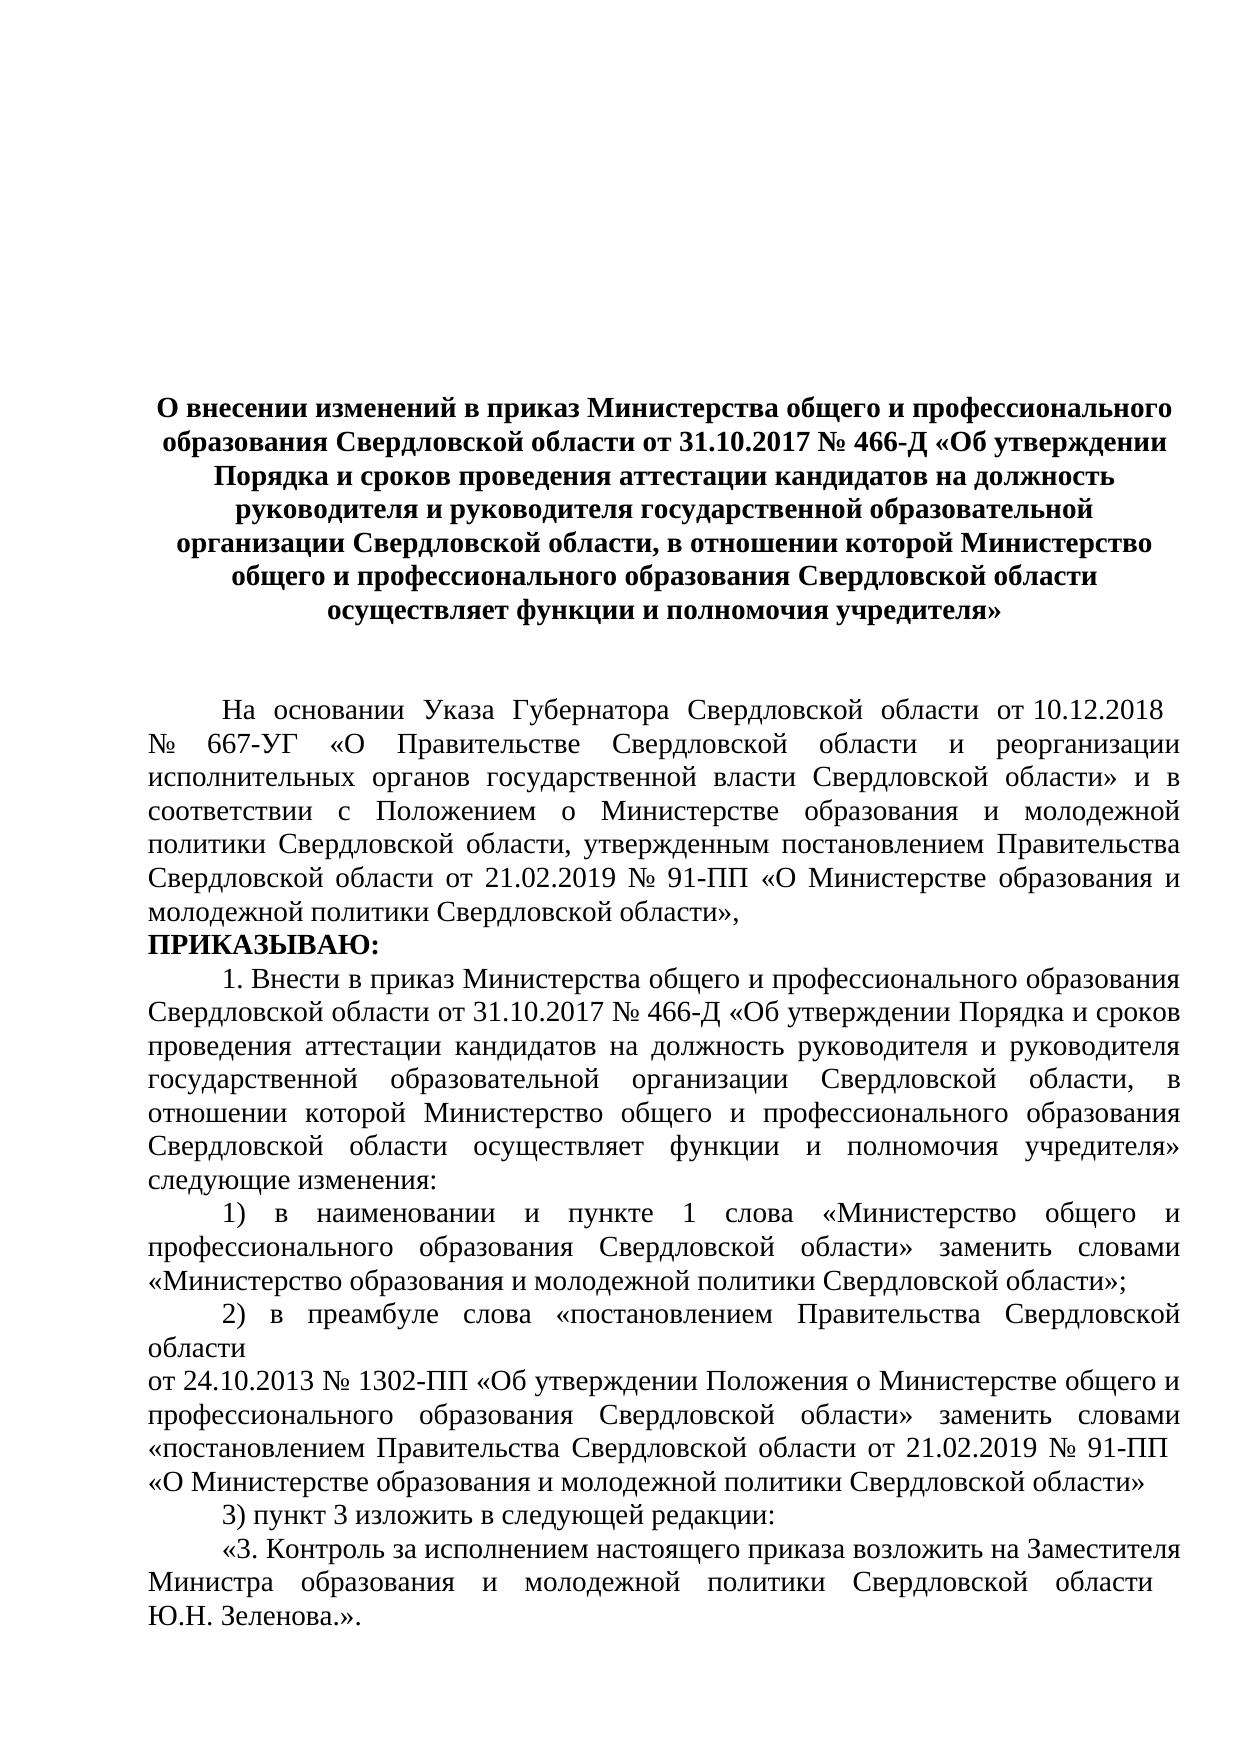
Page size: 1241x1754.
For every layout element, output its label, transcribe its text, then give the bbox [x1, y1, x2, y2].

text На основании Указа Губернатора Свердловской области от 10.12.2018 № 667-УГ «О Правительстве Свердловской области и реорганизации исполнительных органов государственной власти Свердловской области» и в соответствии с Положением о Министерстве образования и молодежной политики Свердловской области, утвержденным постановлением Правительства Свердловской области от 21.02.2019 № 91-ПП «О Министерстве образования и молодежной политики Свердловской области», [148, 692, 1181, 927]
text ПРИКАЗЫВАЮ: [148, 927, 1181, 961]
text «3. Контроль за исполнением настоящего приказа возложить на Заместителя Министра образования и молодежной политики Свердловской области Ю.Н. Зеленова.». [148, 1531, 1181, 1632]
text 2) в преамбуле слова «постановлением Правительства Свердловской области от 24.10.2013 № 1302-ПП «Об утверждении Положения о Министерстве общего и профессионального образования Свердловской области» заменить словами «постановлением Правительства Свердловской области от 21.02.2019 № 91-ПП «О Министерстве образования и молодежной политики Свердловской области» [148, 1296, 1181, 1497]
text О внесении изменений в приказ Министерства общего и профессионального образования Свердловской области от 31.10.2017 № 466-Д «Об утверждении Порядка и сроков проведения аттестации кандидатов на должность руководителя и руководителя государственной образовательной организации Свердловской области, в отношении которой Министерство общего и профессионального образования Свердловской области осуществляет функции и полномочия учредителя» [148, 391, 1181, 625]
text 3) пункт 3 изложить в следующей редакции: [148, 1497, 1181, 1531]
text 1. Внести в приказ Министерства общего и профессионального образования Свердловской области от 31.10.2017 № 466-Д «Об утверждении Порядка и сроков проведения аттестации кандидатов на должность руководителя и руководителя государственной образовательной организации Свердловской области, в отношении которой Министерство общего и профессионального образования Свердловской области осуществляет функции и полномочия учредителя» следующие изменения: [148, 961, 1181, 1196]
text 1) в наименовании и пункте 1 слова «Министерство общего и профессионального образования Свердловской области» заменить словами «Министерство образования и молодежной политики Свердловской области»; [148, 1196, 1181, 1296]
